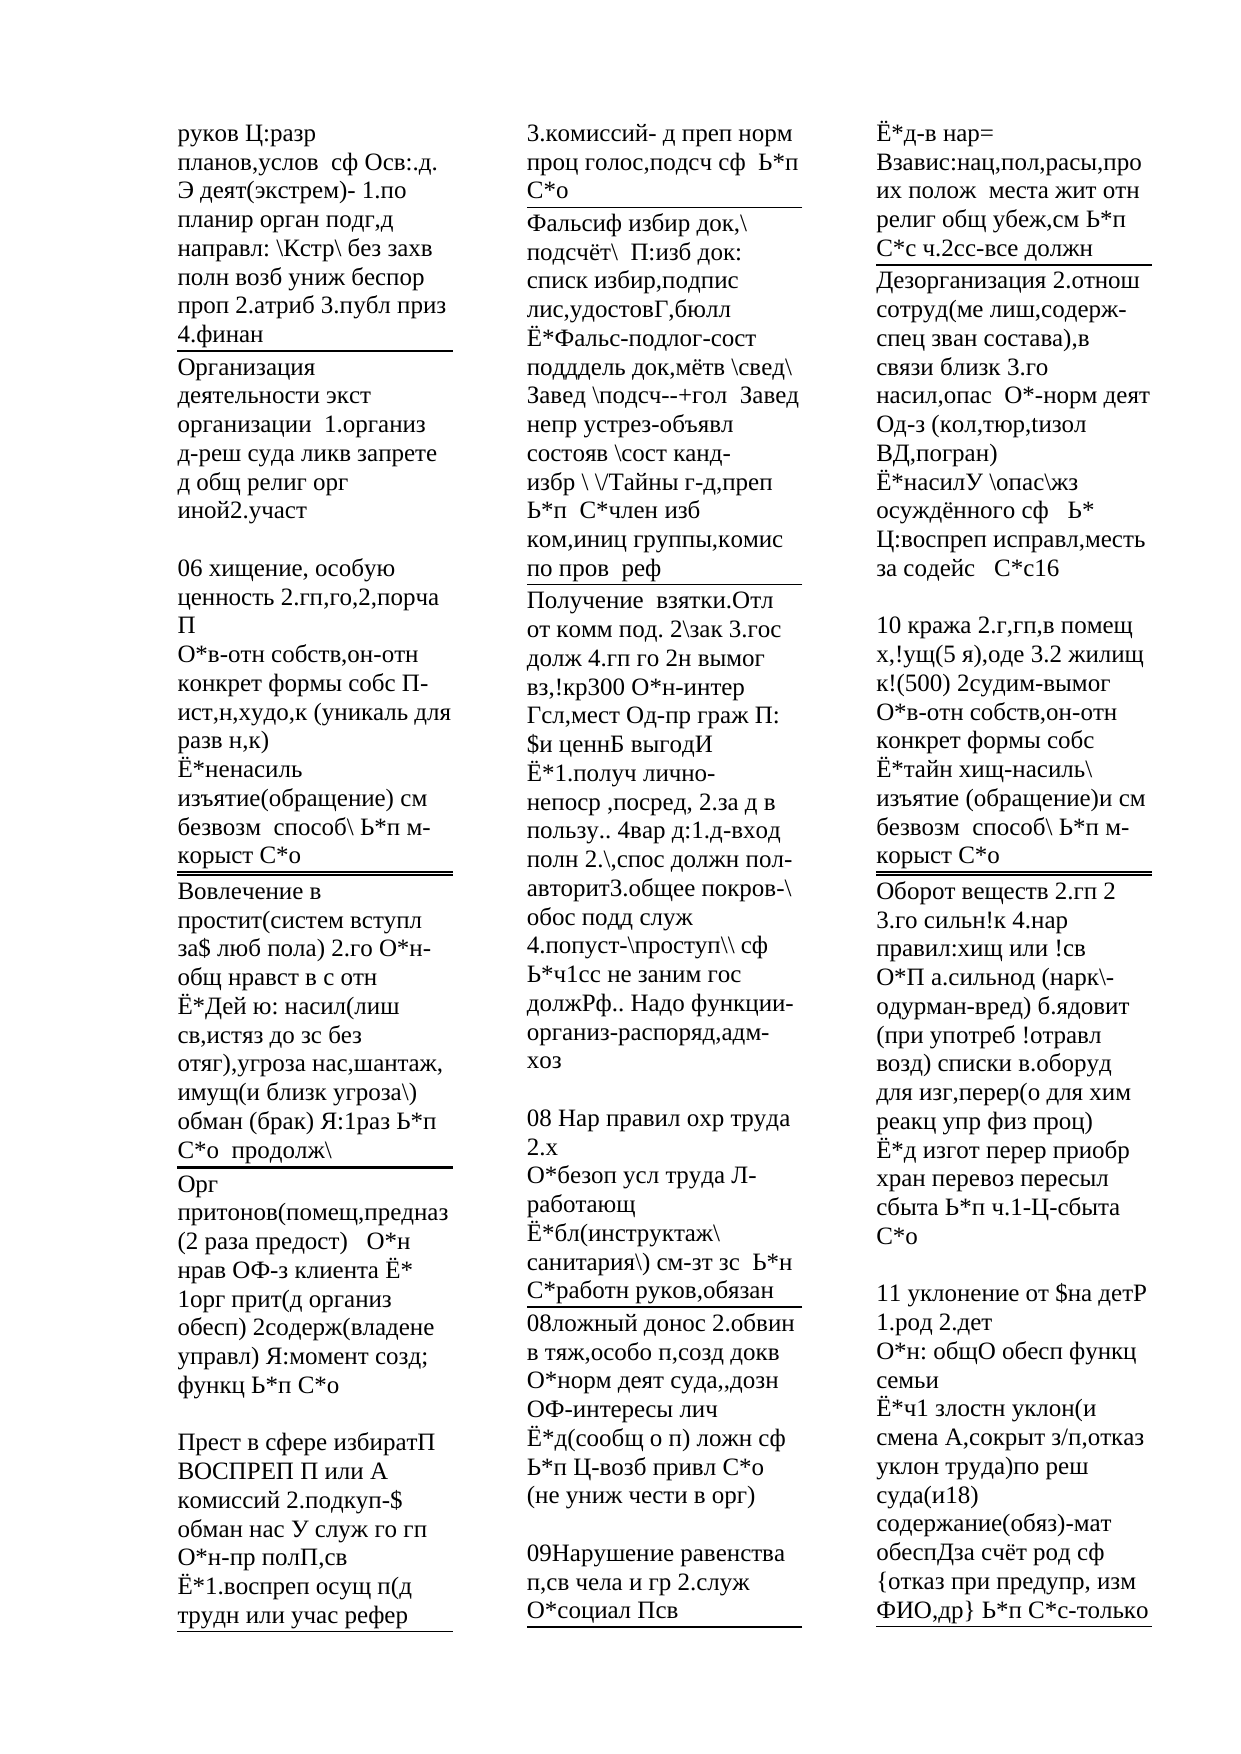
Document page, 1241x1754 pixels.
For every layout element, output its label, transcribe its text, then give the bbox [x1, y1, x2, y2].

text О*в-отн собств,он-отн конкрет формы собс [876, 697, 1152, 754]
text Орг притонов(помещ,предназ(2 раза предост) О*н нрав ОФ-з клиента Ё* 1орг прит(д организ обесп) 2содерж(владене управл) Я:момент созд; функц Ь*п С*о [177, 1169, 453, 1399]
text Вовлечение в простит(систем вступл за$ люб пола) 2.го О*н-общ нравст в с отн [177, 876, 453, 991]
text Ё*Фальс-подлог-сост подддель док,мётв \свед\ Завед \подсч--+гол Завед непр устрез-объявл состояв \сост канд-избр \ \/Тайны г-д,преп Ь*п С*член изб ком,иниц группы,комис по пров реф [527, 323, 802, 584]
text Оборот веществ 2.гп 2 3.го сильн!к 4.нар правил:хищ или !св [876, 876, 1152, 962]
text 08ложный донос 2.обвин в тяж,особо п,созд докв [527, 1308, 802, 1365]
text Ё*ненасиль изъятие(обращение) см безвозм способ\ Ь*п м-корыст С*о [177, 754, 453, 871]
text О*в-отн собств,он-отн конкрет формы собс П-ист,н,худо,к (уникаль для разв н,к) [177, 639, 453, 754]
text 09Нарушение равенства п,св чела и гр 2.служ О*социал Псв Ё*д-в нар= Взавис:нац,пол,расы,проих полож места жит отн религ общ убеж,см Ь*п С*с ч.2сс-все должн [527, 1538, 802, 1626]
text Ё*насилУ \опас\жз осуждённого сф Ь* Ц:воспреп исправл,месть за содейс С*с16 [876, 467, 1152, 582]
text 09Нарушение равенства п,св чела и гр 2.служ О*социал Псв Ё*д-в нар= Взавис:нац,пол,расы,проих полож места жит отн религ общ убеж,см Ь*п С*с ч.2сс-все должн [876, 118, 1152, 264]
text Ё*1.воспреп осущ п(д трудн или учас рефер 3.комиссий- д преп норм проц голос,подсч сф Ь*п С*о [177, 1571, 453, 1631]
text Ё*д(сообщ о п) ложн сф Ь*п Ц-возб привл С*о (не униж чести в орг) [527, 1423, 802, 1509]
text Организация деятельности экст организации 1.организ д-реш суда ликв запрете д общ религ орг иной2.участ [177, 352, 453, 524]
text О*П а.сильнод (нарк\-одурман-вред) б.ядовит (при употреб !отравл возд) списки в.оборуд для изг,перер(о для хим реакц упр физ проц) [876, 962, 1152, 1135]
text Ё*1.получ лично-непоср ,посред, 2.за д в пользу.. 4вар д:1.д-вход полн 2.\,спос должн пол-авторит3.общее покров-\обос подд служ 4.попуст-\проступ\\ сф [527, 758, 802, 959]
text О*безоп усл труда Л- работающ Ё*бл(инструктаж\ санитария\) см-зт зс Ь*н С*работн руков,обязан [527, 1160, 802, 1306]
text О*норм деят суда,,дозн ОФ-интересы лич [527, 1365, 802, 1423]
text 11 уклонение от $на детР 1.род 2.дет [876, 1278, 1152, 1336]
text 08 Нар правил охр труда 2.х [527, 1103, 802, 1160]
text 10 кража 2.г,гп,в помещ х,!ущ(5 я),оде 3.2 жилищ к!(500) 2судим-вымог [876, 611, 1152, 697]
text 06 хищение, особую ценность 2.гп,го,2,порча П [177, 553, 453, 639]
text Получение взятки.Отл от комм под. 2\зак 3.гос долж 4.гп го 2н вымог вз,!кр300 О*н-интер Гсл,мест Од-пр граж П:$и ценнБ выгодИ [527, 585, 802, 758]
text Прест в сфере избиратП ВОСПРЕП П или А комиссий 2.подкуп-$ обман нас У служ го гп О*н-пр полП,св [177, 1427, 453, 1571]
text О*н: общО обесп функц семьи [876, 1336, 1152, 1393]
text Ё*д изгот перер приобр хран перевоз пересыл сбыта Ь*п ч.1-Ц-сбыта С*о [876, 1135, 1152, 1250]
text Фальсиф избир док,\подсчёт\ П:изб док: списк избир,подпис лис,удостовГ,бюлл [527, 208, 802, 323]
text Ё*Дей ю: насил(лиш св,истяз до зс без отяг),угроза нас,шантаж, имущ(и близк угроза\) обман (брак) Я:1раз Ь*п С*о продолж\ [177, 991, 453, 1166]
text Ё*тайн хищ-насиль\ изъятие (обращение)и см безвозм способ\ Ь*п м-корыст С*о [876, 754, 1152, 871]
text Ё*1.воспреп осущ п(д трудн или учас рефер 3.комиссий- д преп норм проц голос,подсч сф Ь*п С*о [527, 118, 802, 207]
text Ь*ч1сс не заним гос должРф.. Надо функции-организ-распоряд,адм-хоз [527, 959, 802, 1074]
text Дезорганизация 2.отнош сотруд(ме лиш,содерж-спец зван состава),в связи близк 3.го насил,опас О*-норм деят Од-з (кол,тюр,tизол ВД,погран) [876, 266, 1152, 467]
